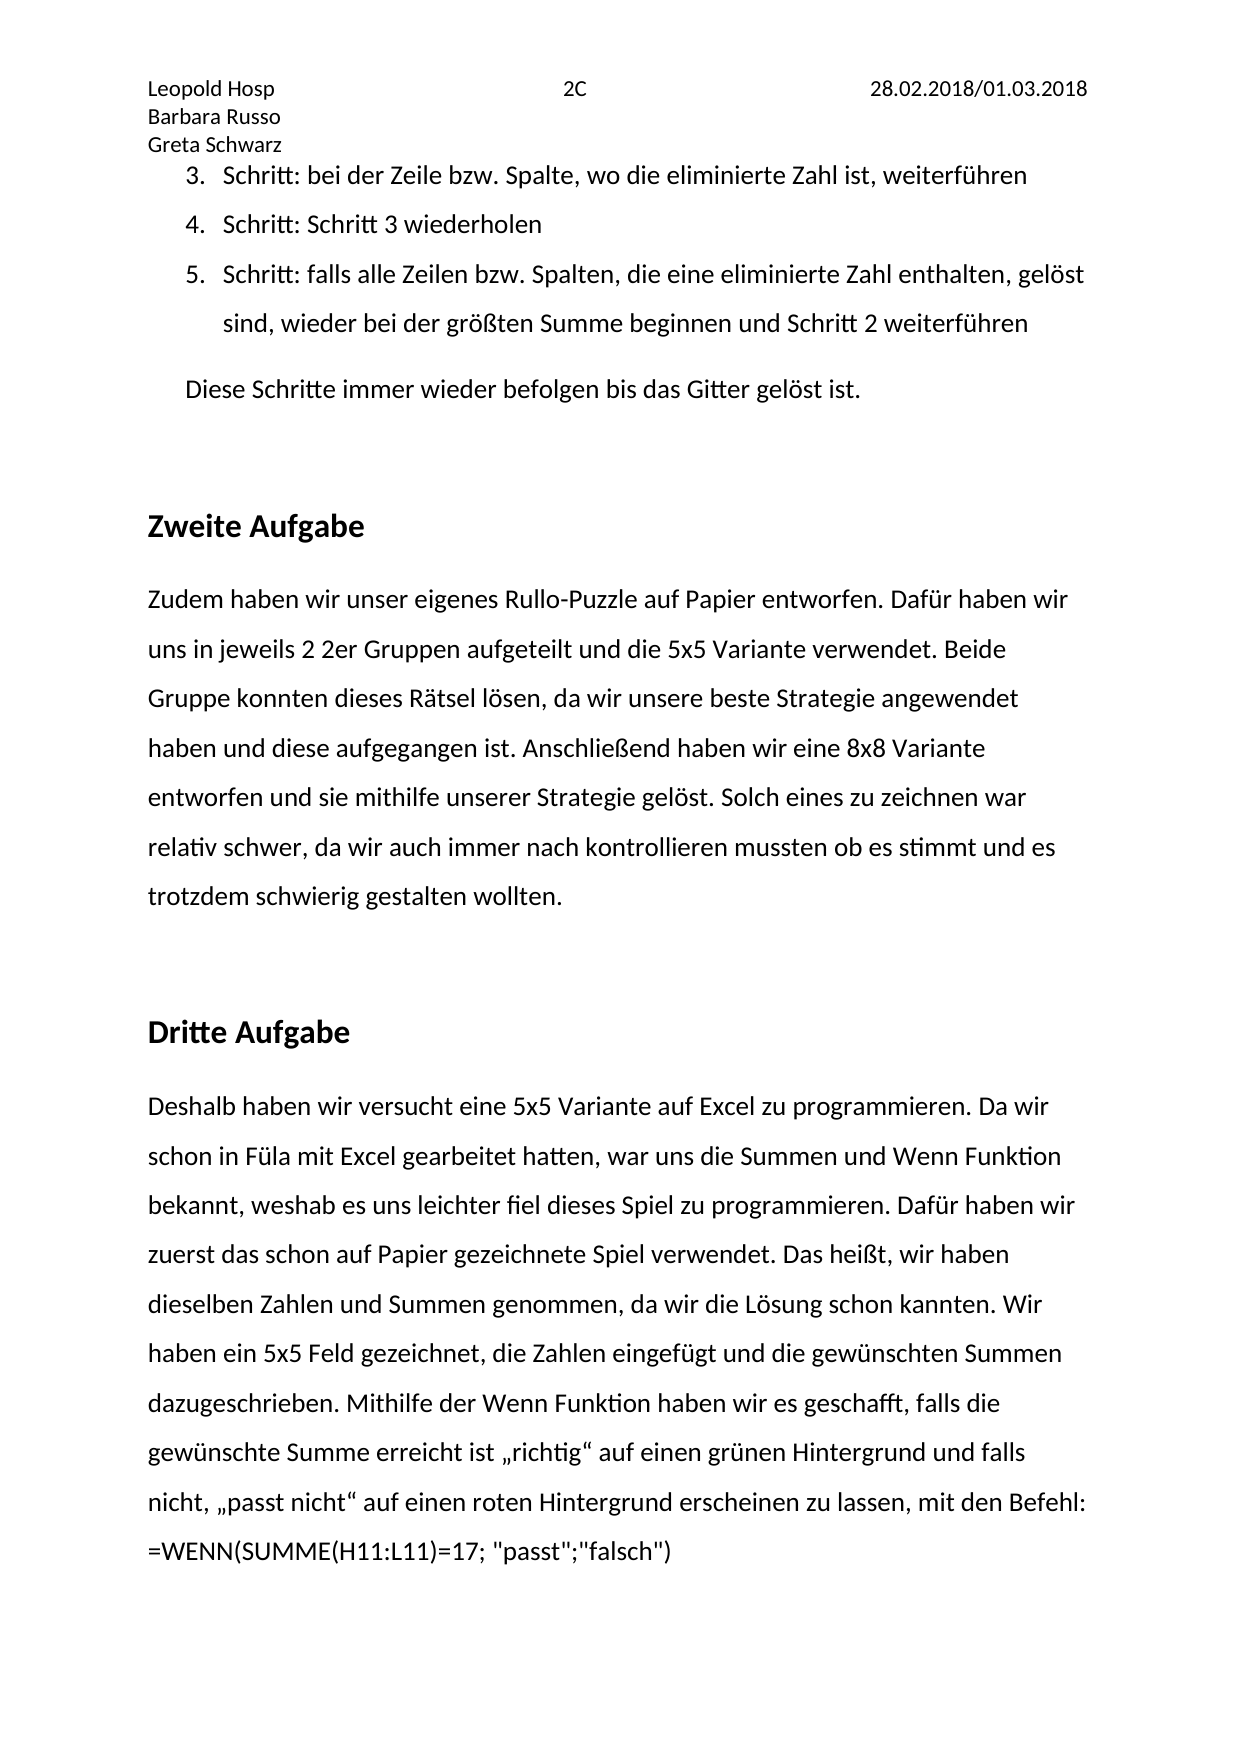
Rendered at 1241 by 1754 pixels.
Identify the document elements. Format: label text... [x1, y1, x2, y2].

list Schritt: Schritt 3 wiederholen [185, 207, 1093, 240]
text Dritte Aufgabe [148, 1012, 1093, 1052]
text Deshalb haben wir versucht eine 5x5 Variante auf Excel zu programmieren. Da wir schon in Füla mit Excel gearbeitet hatten, war uns die Summen und Wenn Funktion bekannt, weshab es uns leichter fiel dieses Spiel zu programmieren. Dafür haben wir zuerst das schon auf Papier gezeichnete Spiel verwendet. Das heißt, wir haben dieselben Zahlen und Summen genommen, da wir die Lösung schon kannten. Wir haben ein 5x5 Feld gezeichnet, die Zahlen eingefügt und die gewünschten Summen dazugeschrieben. Mithilfe der Wenn Funktion haben wir es geschafft, falls die gewünschte Summe erreicht ist „richtig“ auf einen grünen Hintergrund und falls nicht, „passt nicht“ auf einen roten Hintergrund erscheinen zu lassen, mit den Befehl: =WENN(SUMME(H11:L11)=17; "passt";"falsch") [148, 1089, 1093, 1568]
list Schritt: bei der Zeile bzw. Spalte, wo die eliminierte Zahl ist, weiterführen [185, 158, 1093, 191]
text Zudem haben wir unser eigenes Rullo-Puzzle auf Papier entworfen. Dafür haben wir uns in jeweils 2 2er Gruppen aufgeteilt und die 5x5 Variante verwendet. Beide Gruppe konnten dieses Rätsel lösen, da wir unsere beste Strategie angewendet haben und diese aufgegangen ist. Anschließend haben wir eine 8x8 Variante entworfen und sie mithilfe unserer Strategie gelöst. Solch eines zu zeichnen war relativ schwer, da wir auch immer nach kontrollieren mussten ob es stimmt und es trotzdem schwierig gestalten wollten. [148, 582, 1093, 912]
text Diese Schritte immer wieder befolgen bis das Gitter gelöst ist. [185, 372, 1093, 405]
list Schritt: falls alle Zeilen bzw. Spalten, die eine eliminierte Zahl enthalten, gelöst sind, wieder bei der größten Summe beginnen und Schritt 2 weiterführen [185, 257, 1093, 339]
text Zweite Aufgabe [148, 505, 1093, 545]
